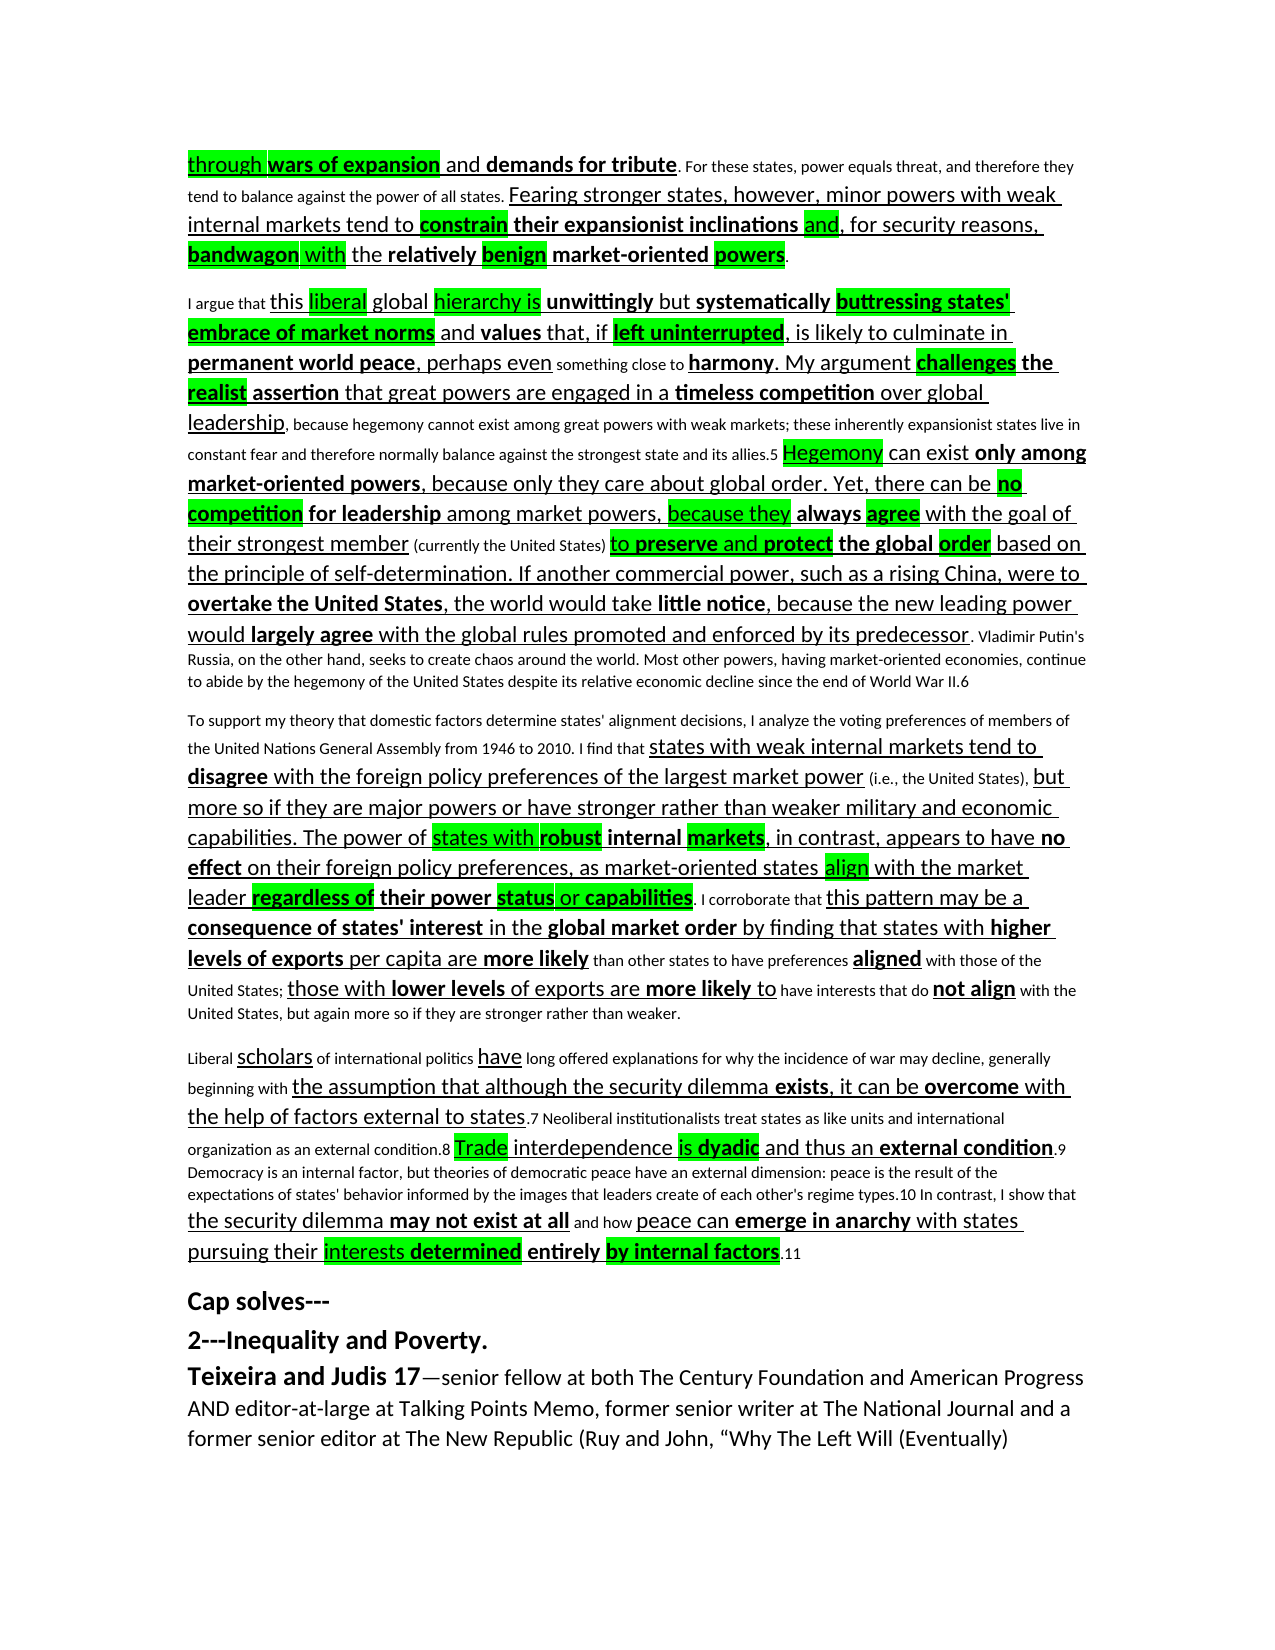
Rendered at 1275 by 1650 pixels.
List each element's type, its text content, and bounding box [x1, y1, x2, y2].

subtitle Cap solves--- [187, 1284, 1087, 1317]
text I argue that this liberal global hierarchy is unwittingly but systematically buttressing states' embrace of market norms and values that, if left uninterrupted, is likely to culminate in permanent world peace, perhaps even something close to harmony. My argument challenges the realist assertion that great powers are engaged in a timeless competition over global leadership, because hegemony cannot exist among great powers with weak markets; these inherently expansionist states live in constant fear and therefore normally balance against the strongest state and its allies.5 Hegemony can exist only among market-oriented powers, because only they care about global order. Yet, there can be no competition for leadership among market powers, because they always agree with the goal of their strongest member (currently the United States) to preserve and protect the global order based on the principle of self-determination. If another commercial power, such as a rising China, were to overtake the United States, the world would take little notice, because the new leading power would largely agree with the global rules promoted and enforced by its predecessor. Vladimir Putin's Russia, on the other hand, seeks to create chaos around the world. Most other powers, having market-oriented economies, continue to abide by the hegemony of the United States despite its relative economic decline since the end of World War II.6 [187, 584, 1087, 692]
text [187, 150, 1087, 269]
text To support my theory that domestic factors determine states' alignment decisions, I analyze the voting preferences of members of the United Nations General Assembly from 1946 to 2010. I find that states with weak internal markets tend to disagree with the foreign policy preferences of the largest market power (i.e., the United States), but more so if they are major powers or have stronger rather than weaker military and economic capabilities. The power of states with robust internal markets, in contrast, appears to have no effect on their foreign policy preferences, as market-oriented states align with the market leader regardless of their power status or capabilities. I corroborate that this pattern may be a consequence of states' interest in the global market order by finding that states with higher levels of exports per capita are more likely than other states to have preferences aligned with those of the United States; those with lower levels of exports are more likely to have interests that do not align with the United States, but again more so if they are stronger rather than weaker. [187, 710, 1087, 1024]
text I argue that this liberal global hierarchy is unwittingly but systematically buttressing states' embrace of market norms and values that, if left uninterrupted, is likely to culminate in permanent world peace, perhaps even something close to harmony. My argument challenges the realist assertion that great powers are engaged in a timeless competition over global leadership, because hegemony cannot exist among great powers with weak markets; these inherently expansionist states live in constant fear and therefore normally balance against the strongest state and its allies.5 Hegemony can exist only among market-oriented powers, because only they care about global order. Yet, there can be no competition for leadership among market powers, because they always agree with the goal of their strongest member (currently the United States) to preserve and protect the global order based on the principle of self-determination. If another commercial power, such as a rising China, were to overtake the United States, the world would take little notice, because the new leading power would largely agree with the global rules promoted and enforced by its predecessor. Vladimir Putin's Russia, on the other hand, seeks to create chaos around the world. Most other powers, having market-oriented economies, continue to abide by the hegemony of the United States despite its relative economic decline since the end of World War II.6 [187, 287, 1087, 583]
subtitle 2---Inequality and Poverty. [187, 1323, 1087, 1357]
text Liberal scholars of international politics have long offered explanations for why the incidence of war may decline, generally beginning with the assumption that although the security dilemma exists, it can be overcome with the help of factors external to states.7 Neoliberal institutionalists treat states as like units and international organization as an external condition.8 Trade interdependence is dyadic and thus an external condition.9 Democracy is an internal factor, but theories of democratic peace have an external dimension: peace is the result of the expectations of states' behavior informed by the images that leaders create of each other's regime types.10 In contrast, I show that the security dilemma may not exist at all and how peace can emerge in anarchy with states pursuing their interests determined entirely by internal factors.11 [187, 1042, 1087, 1265]
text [187, 1359, 1087, 1453]
